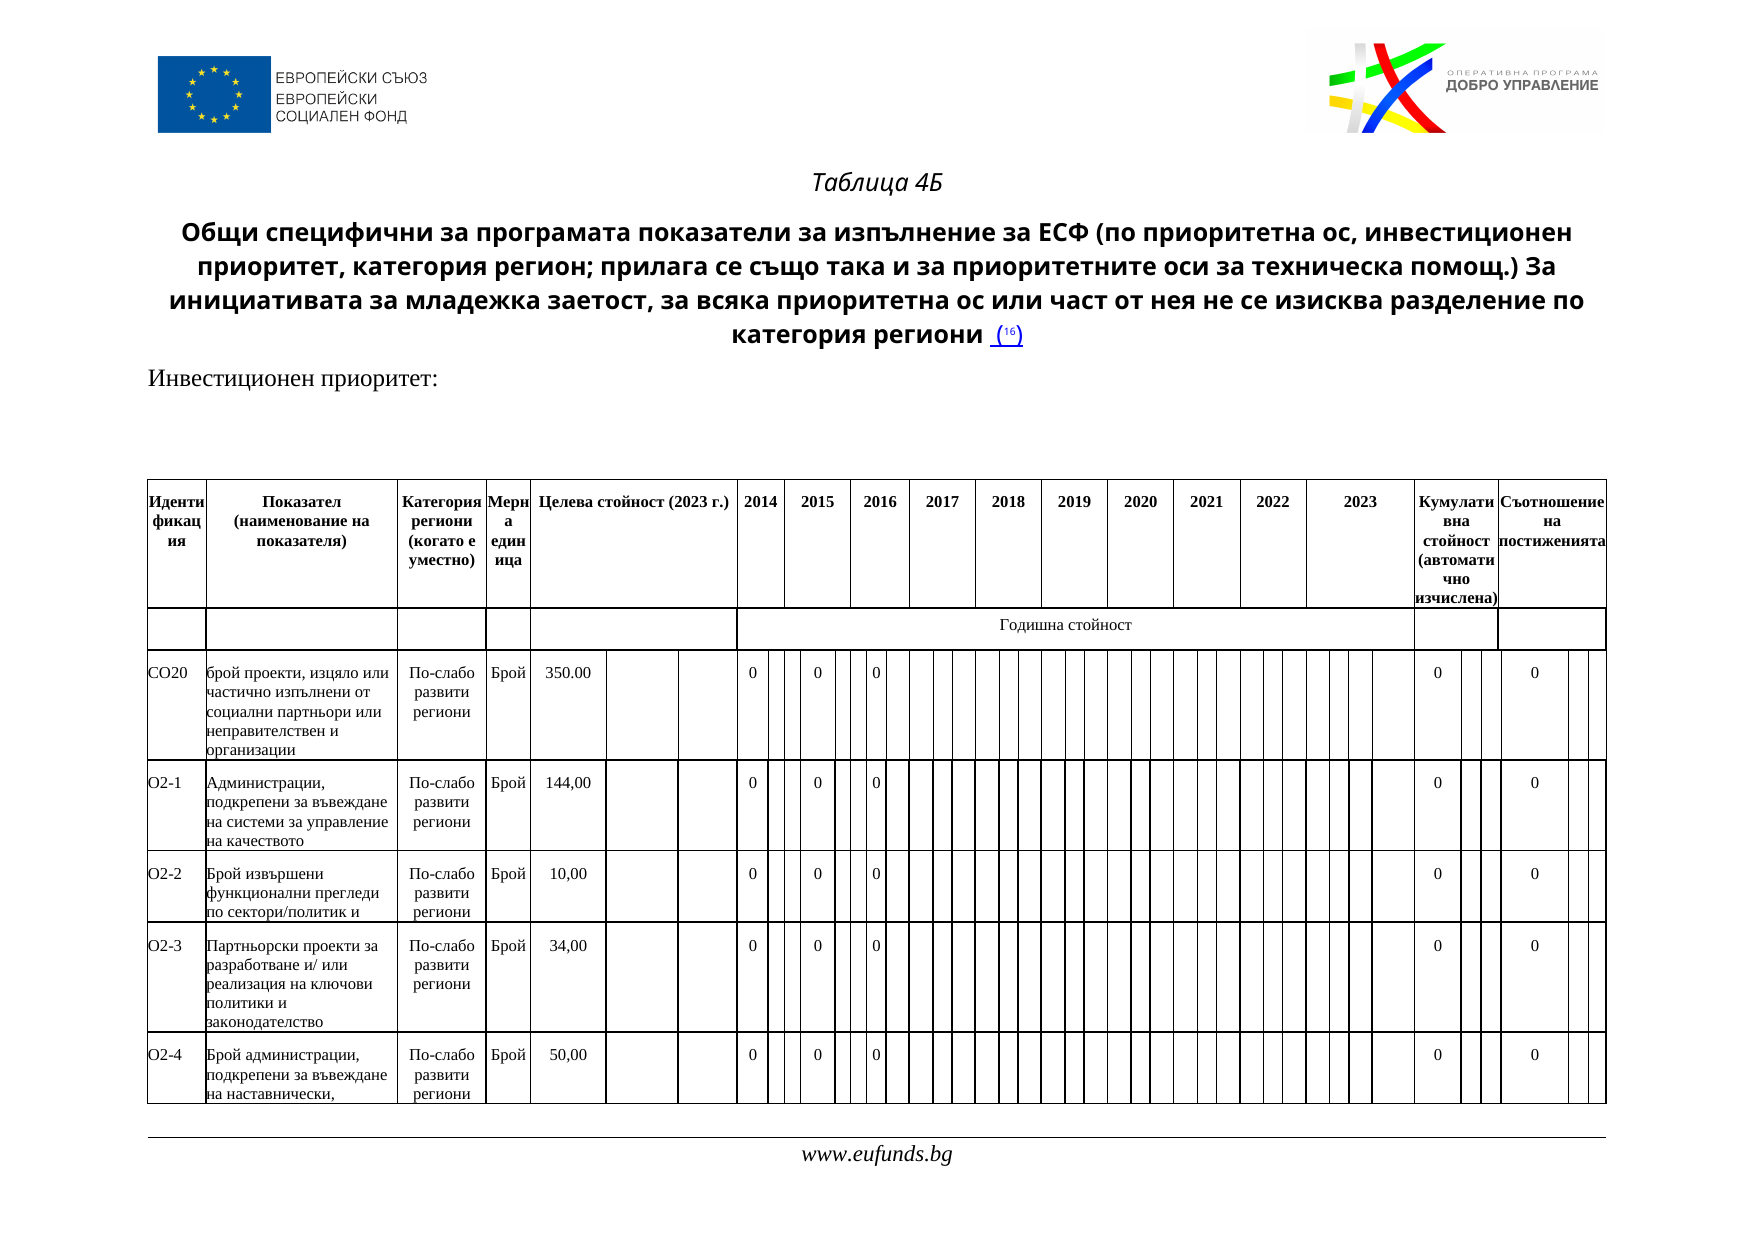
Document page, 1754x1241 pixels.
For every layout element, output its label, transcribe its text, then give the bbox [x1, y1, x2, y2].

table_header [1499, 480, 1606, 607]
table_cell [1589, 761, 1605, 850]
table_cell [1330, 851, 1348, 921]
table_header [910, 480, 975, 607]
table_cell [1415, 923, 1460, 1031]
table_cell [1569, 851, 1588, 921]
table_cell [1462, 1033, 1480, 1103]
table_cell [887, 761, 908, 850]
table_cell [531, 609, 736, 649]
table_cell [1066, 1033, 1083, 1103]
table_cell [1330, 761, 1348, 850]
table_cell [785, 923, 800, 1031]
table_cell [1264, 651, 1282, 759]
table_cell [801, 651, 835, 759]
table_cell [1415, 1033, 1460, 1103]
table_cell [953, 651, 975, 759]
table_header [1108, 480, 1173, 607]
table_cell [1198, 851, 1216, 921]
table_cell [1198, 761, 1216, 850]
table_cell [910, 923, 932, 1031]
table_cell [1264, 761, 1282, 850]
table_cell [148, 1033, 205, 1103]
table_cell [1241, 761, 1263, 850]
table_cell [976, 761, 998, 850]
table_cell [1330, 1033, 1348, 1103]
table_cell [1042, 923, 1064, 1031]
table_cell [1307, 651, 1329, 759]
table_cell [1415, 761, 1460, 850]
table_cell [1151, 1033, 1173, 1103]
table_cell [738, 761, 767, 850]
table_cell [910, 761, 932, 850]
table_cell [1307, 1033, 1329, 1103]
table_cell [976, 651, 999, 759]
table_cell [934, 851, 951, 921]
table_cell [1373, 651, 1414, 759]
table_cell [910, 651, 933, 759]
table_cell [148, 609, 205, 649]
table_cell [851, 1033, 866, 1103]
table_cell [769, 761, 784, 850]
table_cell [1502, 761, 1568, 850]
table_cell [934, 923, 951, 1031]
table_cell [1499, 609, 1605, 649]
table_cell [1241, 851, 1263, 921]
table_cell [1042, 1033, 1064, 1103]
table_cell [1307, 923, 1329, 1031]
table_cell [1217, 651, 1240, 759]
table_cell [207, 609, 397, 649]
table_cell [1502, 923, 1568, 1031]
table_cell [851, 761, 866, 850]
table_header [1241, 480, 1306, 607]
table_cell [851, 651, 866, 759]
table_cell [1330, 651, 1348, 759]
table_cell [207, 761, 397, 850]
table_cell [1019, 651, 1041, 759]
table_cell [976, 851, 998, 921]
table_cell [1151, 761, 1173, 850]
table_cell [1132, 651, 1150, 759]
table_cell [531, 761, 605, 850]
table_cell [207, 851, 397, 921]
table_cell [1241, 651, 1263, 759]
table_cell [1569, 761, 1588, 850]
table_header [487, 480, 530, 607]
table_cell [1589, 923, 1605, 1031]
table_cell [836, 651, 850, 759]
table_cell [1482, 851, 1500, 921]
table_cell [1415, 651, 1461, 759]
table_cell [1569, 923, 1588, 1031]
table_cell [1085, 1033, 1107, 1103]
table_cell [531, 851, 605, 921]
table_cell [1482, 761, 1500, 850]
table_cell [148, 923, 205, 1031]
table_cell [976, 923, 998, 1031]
text Общи специфични за програмата показатели за изпълнение за ЕСФ (по приоритетна ос, инвестиционен приоритет, категория регион; прилага се също така и за приоритетните оси за техническа помощ.) За инициативата за младежка заетост, за всяка приоритетна ос или част от нея не се изисква разделение по категория региони (16) [148, 214, 1606, 351]
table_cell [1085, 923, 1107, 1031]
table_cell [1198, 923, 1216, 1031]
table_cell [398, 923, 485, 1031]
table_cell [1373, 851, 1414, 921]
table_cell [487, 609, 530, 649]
text Инвестиционен приоритет: [148, 363, 1606, 392]
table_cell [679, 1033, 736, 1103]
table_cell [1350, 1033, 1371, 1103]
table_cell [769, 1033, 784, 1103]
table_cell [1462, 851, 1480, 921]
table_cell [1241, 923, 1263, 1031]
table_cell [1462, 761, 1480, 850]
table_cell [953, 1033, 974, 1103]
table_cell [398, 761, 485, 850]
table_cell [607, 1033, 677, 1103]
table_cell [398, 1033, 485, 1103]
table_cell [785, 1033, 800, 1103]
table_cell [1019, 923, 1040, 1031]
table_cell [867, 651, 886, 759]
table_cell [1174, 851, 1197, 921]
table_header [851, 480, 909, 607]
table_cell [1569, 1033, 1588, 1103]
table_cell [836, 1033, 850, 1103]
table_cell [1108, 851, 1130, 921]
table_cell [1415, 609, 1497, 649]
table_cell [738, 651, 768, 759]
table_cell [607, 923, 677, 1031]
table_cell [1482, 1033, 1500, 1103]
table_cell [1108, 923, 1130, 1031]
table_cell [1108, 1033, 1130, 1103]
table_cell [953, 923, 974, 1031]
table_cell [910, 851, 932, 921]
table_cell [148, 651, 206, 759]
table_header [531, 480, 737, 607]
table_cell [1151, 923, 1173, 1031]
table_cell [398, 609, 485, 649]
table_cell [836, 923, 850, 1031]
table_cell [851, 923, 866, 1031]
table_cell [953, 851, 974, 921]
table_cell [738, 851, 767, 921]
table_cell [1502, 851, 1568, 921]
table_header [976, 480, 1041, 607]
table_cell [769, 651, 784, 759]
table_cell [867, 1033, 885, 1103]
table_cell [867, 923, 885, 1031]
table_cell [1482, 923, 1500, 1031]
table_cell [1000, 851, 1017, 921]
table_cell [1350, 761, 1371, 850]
picture [1306, 28, 1605, 133]
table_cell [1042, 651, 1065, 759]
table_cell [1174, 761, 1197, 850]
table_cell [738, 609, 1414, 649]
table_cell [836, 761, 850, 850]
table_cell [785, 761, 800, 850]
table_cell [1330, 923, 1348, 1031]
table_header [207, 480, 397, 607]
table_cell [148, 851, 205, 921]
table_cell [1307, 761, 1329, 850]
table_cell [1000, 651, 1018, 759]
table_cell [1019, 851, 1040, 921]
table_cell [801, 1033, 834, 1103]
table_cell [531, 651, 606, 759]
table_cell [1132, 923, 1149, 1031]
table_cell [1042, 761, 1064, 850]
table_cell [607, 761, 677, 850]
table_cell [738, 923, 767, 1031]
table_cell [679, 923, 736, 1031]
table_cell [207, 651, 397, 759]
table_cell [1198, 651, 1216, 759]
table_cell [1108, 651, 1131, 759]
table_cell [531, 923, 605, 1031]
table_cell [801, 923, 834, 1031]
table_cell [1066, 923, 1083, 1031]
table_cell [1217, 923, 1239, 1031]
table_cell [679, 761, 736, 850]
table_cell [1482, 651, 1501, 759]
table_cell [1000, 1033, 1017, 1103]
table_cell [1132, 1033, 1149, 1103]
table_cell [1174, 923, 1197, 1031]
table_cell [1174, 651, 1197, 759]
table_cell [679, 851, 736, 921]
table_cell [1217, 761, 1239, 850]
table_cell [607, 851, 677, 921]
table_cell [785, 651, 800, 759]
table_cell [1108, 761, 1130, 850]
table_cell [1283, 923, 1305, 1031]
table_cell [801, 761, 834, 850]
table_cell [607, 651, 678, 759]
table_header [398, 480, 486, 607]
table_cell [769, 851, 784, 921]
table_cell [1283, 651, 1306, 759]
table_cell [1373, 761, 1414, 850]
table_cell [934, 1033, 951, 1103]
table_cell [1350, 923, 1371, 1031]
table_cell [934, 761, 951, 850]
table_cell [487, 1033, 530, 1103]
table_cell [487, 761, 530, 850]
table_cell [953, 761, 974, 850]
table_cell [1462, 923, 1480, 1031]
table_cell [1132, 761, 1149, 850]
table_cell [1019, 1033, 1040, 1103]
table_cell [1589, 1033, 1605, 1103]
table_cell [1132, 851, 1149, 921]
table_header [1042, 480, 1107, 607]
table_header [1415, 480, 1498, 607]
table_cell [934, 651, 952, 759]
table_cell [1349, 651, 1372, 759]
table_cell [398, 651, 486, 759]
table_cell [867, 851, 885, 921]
picture [157, 56, 427, 133]
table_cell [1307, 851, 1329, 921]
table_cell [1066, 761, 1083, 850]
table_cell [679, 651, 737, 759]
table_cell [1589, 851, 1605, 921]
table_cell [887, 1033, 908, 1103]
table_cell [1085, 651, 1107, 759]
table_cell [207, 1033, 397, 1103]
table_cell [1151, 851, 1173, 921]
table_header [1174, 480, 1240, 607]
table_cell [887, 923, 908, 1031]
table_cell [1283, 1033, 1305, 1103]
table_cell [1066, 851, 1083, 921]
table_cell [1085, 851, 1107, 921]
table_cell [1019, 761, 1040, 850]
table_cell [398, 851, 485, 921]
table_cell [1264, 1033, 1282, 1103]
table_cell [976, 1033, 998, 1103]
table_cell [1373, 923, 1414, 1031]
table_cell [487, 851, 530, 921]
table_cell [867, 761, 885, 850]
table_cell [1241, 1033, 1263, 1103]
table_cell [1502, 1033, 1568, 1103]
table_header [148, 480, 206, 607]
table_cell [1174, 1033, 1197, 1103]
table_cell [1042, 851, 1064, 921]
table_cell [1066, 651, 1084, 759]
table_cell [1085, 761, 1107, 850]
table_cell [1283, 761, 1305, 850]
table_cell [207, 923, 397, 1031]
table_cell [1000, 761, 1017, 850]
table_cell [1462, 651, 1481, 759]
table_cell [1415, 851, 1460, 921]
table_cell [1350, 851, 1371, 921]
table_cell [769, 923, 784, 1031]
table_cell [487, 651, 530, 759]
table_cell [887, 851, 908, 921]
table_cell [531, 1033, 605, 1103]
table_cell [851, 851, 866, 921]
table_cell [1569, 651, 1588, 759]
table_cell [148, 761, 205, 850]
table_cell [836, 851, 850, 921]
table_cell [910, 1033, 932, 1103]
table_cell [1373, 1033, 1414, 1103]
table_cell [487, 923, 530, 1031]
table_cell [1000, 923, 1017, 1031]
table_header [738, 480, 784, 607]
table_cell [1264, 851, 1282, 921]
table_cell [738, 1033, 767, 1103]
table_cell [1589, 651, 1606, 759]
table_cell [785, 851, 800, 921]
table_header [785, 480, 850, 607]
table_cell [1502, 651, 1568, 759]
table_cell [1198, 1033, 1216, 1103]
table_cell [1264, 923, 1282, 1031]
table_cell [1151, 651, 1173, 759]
subtitle Таблица 4Б [148, 165, 1606, 199]
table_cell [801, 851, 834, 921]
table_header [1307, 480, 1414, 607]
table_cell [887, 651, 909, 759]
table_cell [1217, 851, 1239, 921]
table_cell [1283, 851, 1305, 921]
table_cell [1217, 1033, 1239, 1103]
